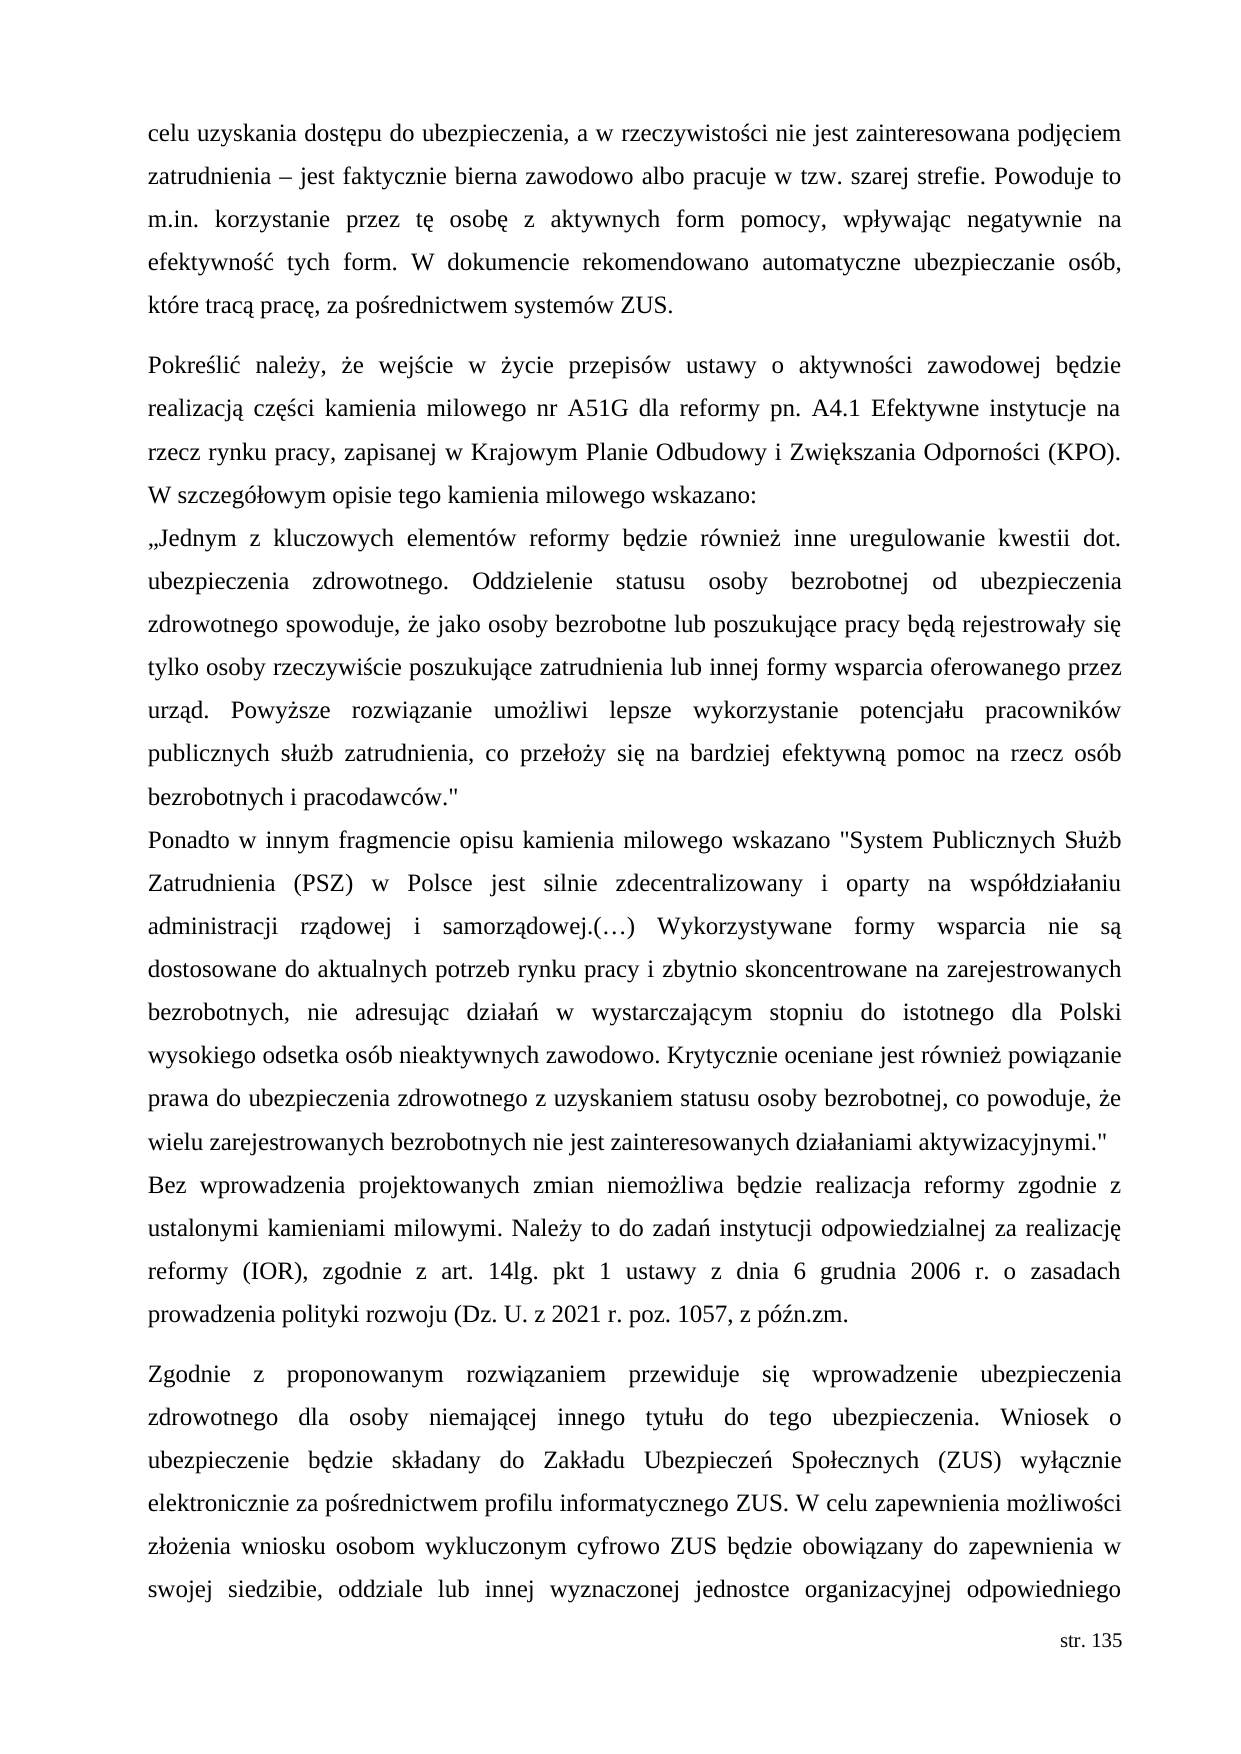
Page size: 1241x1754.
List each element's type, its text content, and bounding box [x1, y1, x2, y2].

text Ponadto w innym fragmencie opisu kamienia milowego wskazano "System Publicznych Służb Zatrudnienia (PSZ) w Polsce jest silnie zdecentralizowany i oparty na współdziałaniu administracji rządowej i samorządowej.(…) Wykorzystywane formy wsparcia nie są dostosowane do aktualnych potrzeb rynku pracy i zbytnio skoncentrowane na zarejestrowanych bezrobotnych, nie adresując działań w wystarczającym stopniu do istotnego dla Polski wysokiego odsetka osób nieaktywnych zawodowo. Krytycznie oceniane jest również powiązanie prawa do ubezpieczenia zdrowotnego z uzyskaniem statusu osoby bezrobotnej, co powoduje, że wielu zarejestrowanych bezrobotnych nie jest zainteresowanych działaniami aktywizacyjnymi." [148, 825, 1122, 1155]
text Bez wprowadzenia projektowanych zmian niemożliwa będzie realizacja reformy zgodnie z ustalonymi kamieniami milowymi. Należy to do zadań instytucji odpowiedzialnej za realizację reformy (IOR), zgodnie z art. 14lg. pkt 1 ustawy z dnia 6 grudnia 2006 r. o zasadach prowadzenia polityki rozwoju (Dz. U. z 2021 r. poz. 1057, z późn.zm. [148, 1170, 1122, 1328]
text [148, 118, 1122, 319]
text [148, 1359, 1122, 1603]
text „Jednym z kluczowych elementów reformy będzie również inne uregulowanie kwestii dot. ubezpieczenia zdrowotnego. Oddzielenie statusu osoby bezrobotnej od ubezpieczenia zdrowotnego spowoduje, że jako osoby bezrobotne lub poszukujące pracy będą rejestrowały się tylko osoby rzeczywiście poszukujące zatrudnienia lub innej formy wsparcia oferowanego przez urząd. Powyższe rozwiązanie umożliwi lepsze wykorzystanie potencjału pracowników publicznych służb zatrudnienia, co przełoży się na bardziej efektywną pomoc na rzecz osób bezrobotnych i pracodawców." [148, 523, 1122, 810]
text Pokreślić należy, że wejście w życie przepisów ustawy o aktywności zawodowej będzie realizacją części kamienia milowego nr A51G dla reformy pn. A4.1 Efektywne instytucje na rzecz rynku pracy, zapisanej w Krajowym Planie Odbudowy i Zwiększania Odporności (KPO). W szczegółowym opisie tego kamienia milowego wskazano: [148, 350, 1122, 508]
